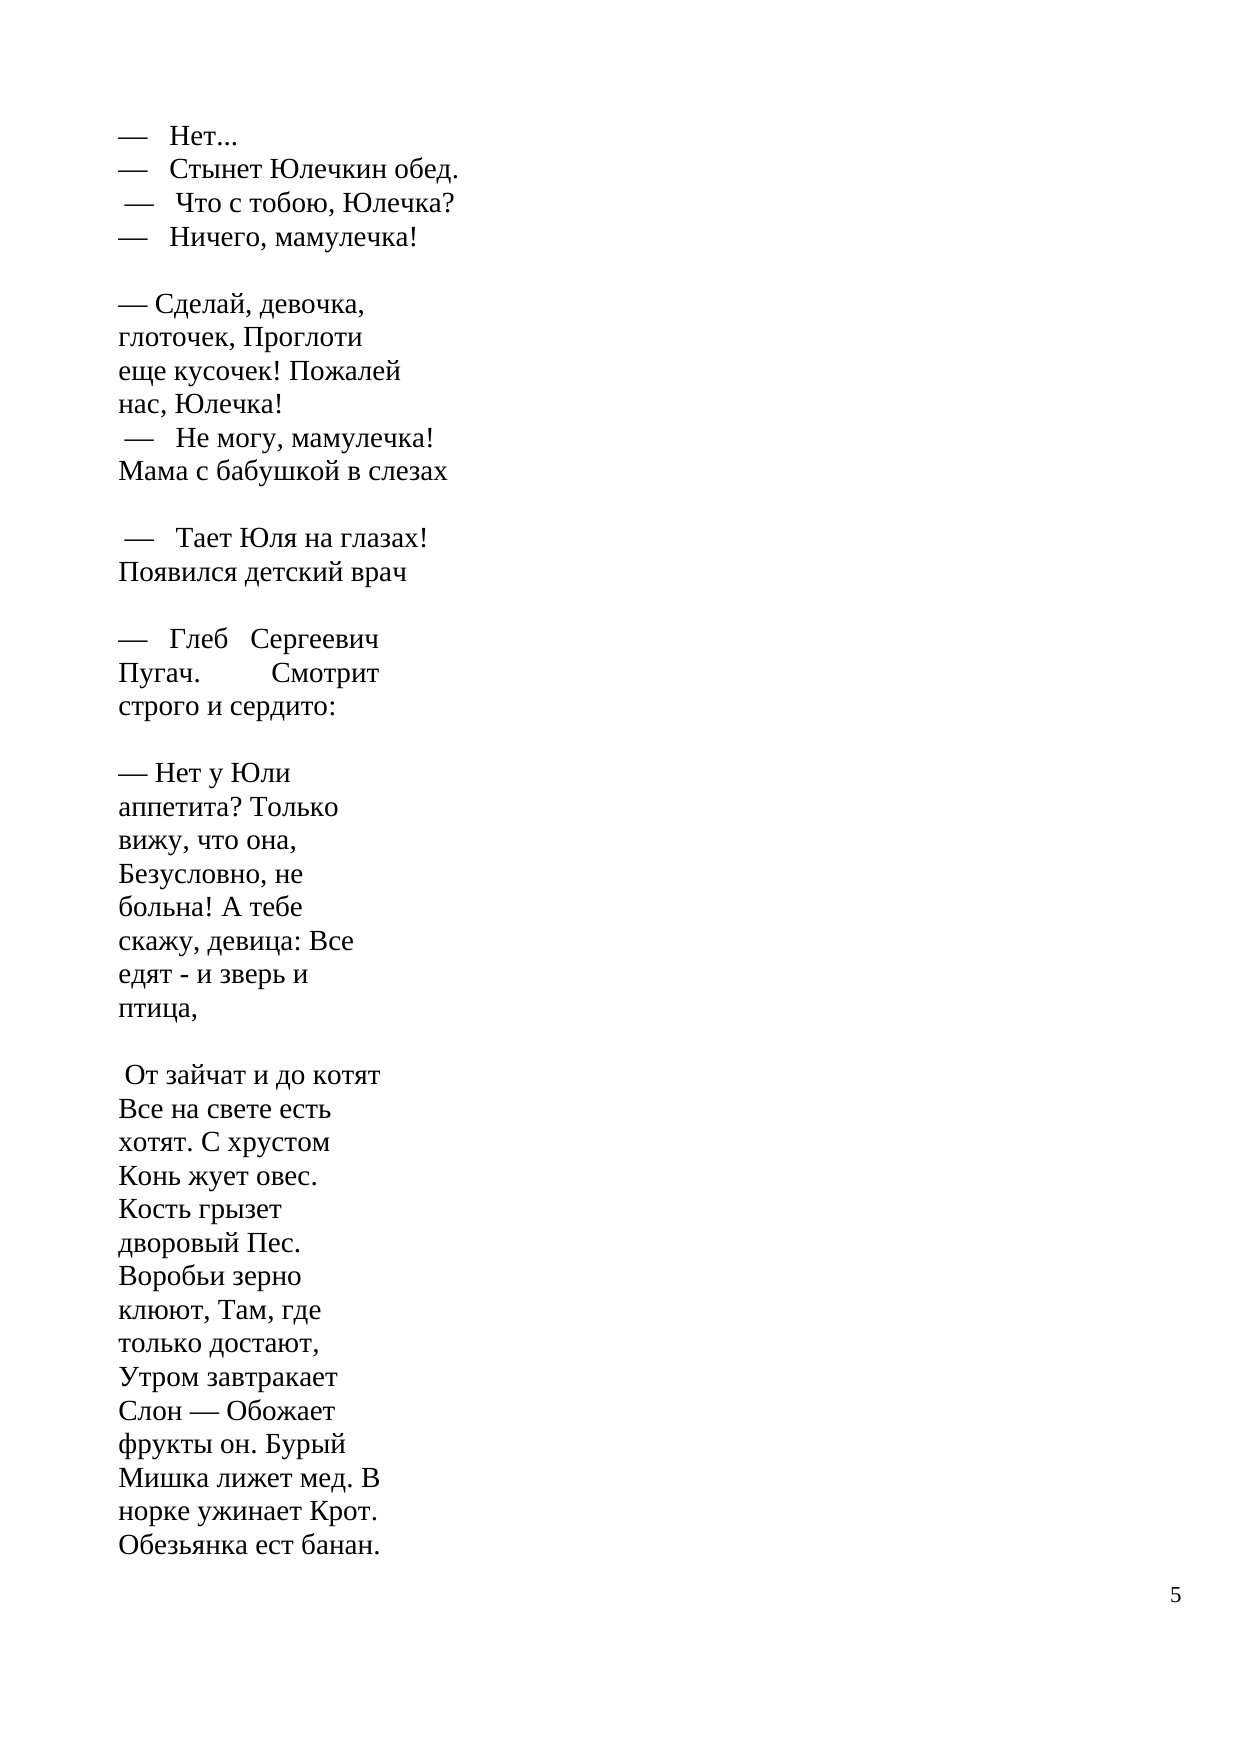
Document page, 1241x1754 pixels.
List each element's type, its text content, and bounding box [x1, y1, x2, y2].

text — Нет у Юли аппетита? Только вижу, что она, Безусловно, не больна! А тебе скажу, девица: Все едят - и зверь и птица, [118, 755, 377, 1024]
text — Что с тобою, Юлечка? [124, 185, 1181, 219]
text — Ничего, мамулечка! [118, 219, 1181, 252]
text От зайчат и до котят Все на свете есть хотят. С хрустом Конь жует овес. Кость грызет дворовый Пес. Воробьи зерно клюют, Там, где только достают, Утром завтракает Слон — Обожает фрукты он. Бурый Мишка лижет мед. В норке ужинает Крот. Обезьянка ест банан. [118, 1057, 396, 1560]
text — Нет... [118, 118, 1181, 152]
text — Не могу, мамулечка! [124, 420, 1181, 453]
text Мама с бабушкой в слезах [118, 453, 1181, 487]
text — Сделай, девочка, глоточек, Проглоти еще кусочек! Пожалей нас, Юлечка! [118, 286, 412, 420]
text — Стынет Юлечкин обед. [118, 152, 1181, 185]
text — Глеб Сергеевич Пугач. Смотрит строго и сердито: [118, 621, 379, 722]
text — Тает Юля на глазах! [124, 521, 1181, 554]
text Появился детский врач [118, 554, 1181, 588]
